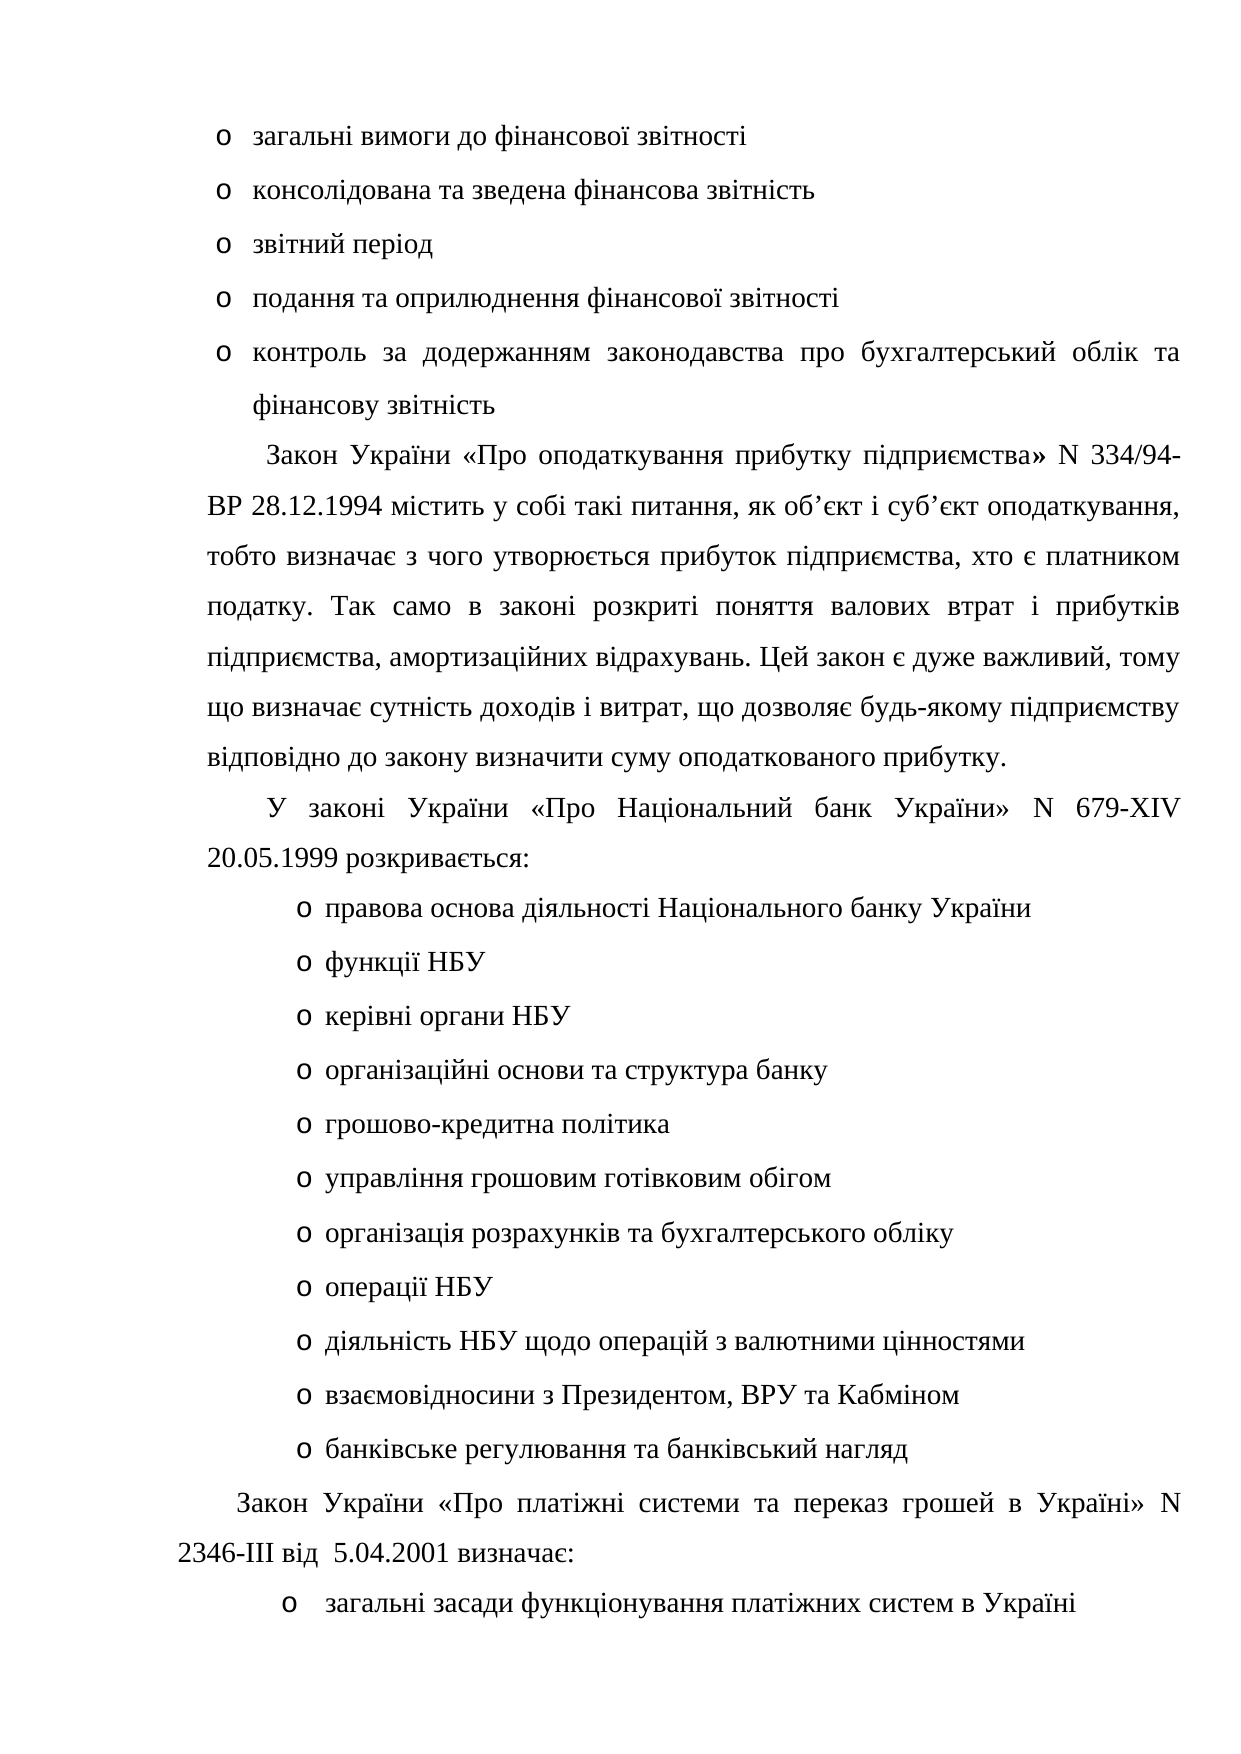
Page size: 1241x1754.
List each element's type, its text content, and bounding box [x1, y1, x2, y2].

list організація розрахунків та бухгалтерського обліку [236, 1215, 1181, 1251]
list загальні засади функціонування платіжних систем в Україні [266, 1586, 1181, 1622]
list управління грошовим готівковим обігом [236, 1161, 1181, 1197]
list консолідована та зведена фінансова звітність [215, 172, 1181, 208]
list контроль за додержанням законодавства про бухгалтерський облік та фінансову звітність [215, 334, 1181, 421]
text Закон України «Про оподаткування прибутку підприємства» N 334/94-ВР 28.12.1994 містить у собі такі питання, як об’єкт і суб’єкт оподаткування, тобто визначає з чого утворюється прибуток підприємства, хто є платником податку. Так само в законі розкриті поняття валових втрат і прибутків підприємства, амортизаційних відрахувань. Цей закон є дуже важливий, тому що визначає сутність доходів і витрат, що дозволяє будь-якому підприємству відповідно до закону визначити суму оподаткованого прибутку. [207, 437, 1181, 773]
list звітний період [215, 226, 1181, 262]
list банківське регулювання та банківський нагляд [236, 1431, 1181, 1467]
list правова основа діяльності Національного банку України [236, 890, 1181, 926]
list діяльність НБУ щодо операцій з валютними цінностями [236, 1323, 1181, 1359]
list керівні органи НБУ [236, 998, 1181, 1034]
text У законі України «Про Національний банк України» N 679-XIV 20.05.1999 розкривається: [207, 790, 1181, 873]
list організаційні основи та структура банку [236, 1052, 1181, 1088]
list функції НБУ [236, 944, 1181, 980]
list подання та оприлюднення фінансової звітності [215, 280, 1181, 316]
text Закон України «Про платіжні системи та переказ грошей в Україні» N 2346-III від 5.04.2001 визначає: [177, 1485, 1181, 1569]
list операції НБУ [236, 1269, 1181, 1305]
list грошово-кредитна політика [236, 1107, 1181, 1143]
list взаємовідносини з Президентом, ВРУ та Кабміном [236, 1377, 1181, 1413]
list загальні вимоги до фінансової звітності [215, 118, 1181, 154]
